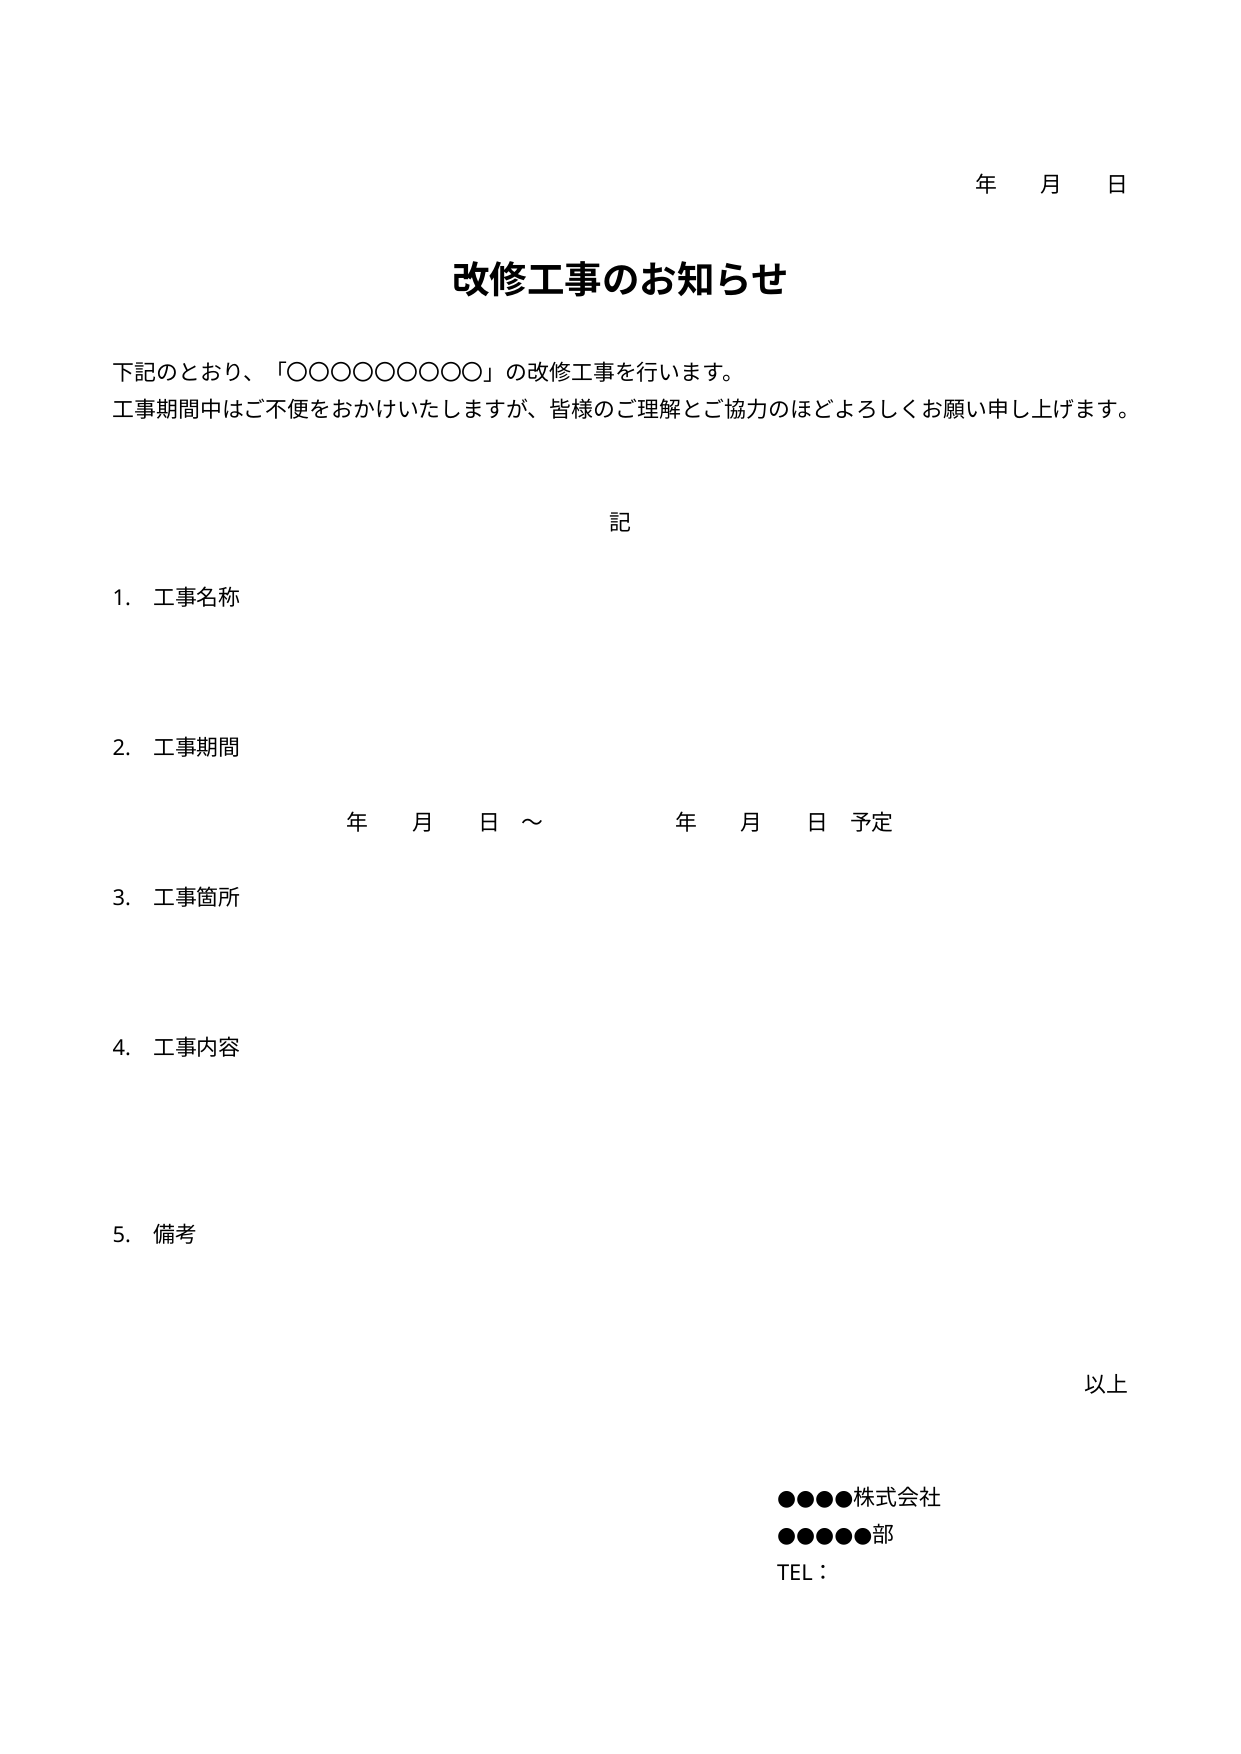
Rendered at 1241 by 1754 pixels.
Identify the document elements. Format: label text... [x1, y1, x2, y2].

text 5. 備考 [112, 1214, 1128, 1252]
text 2. 工事期間 [112, 727, 1128, 764]
text ●●●●●部 [112, 1514, 1128, 1552]
text 4. 工事内容 [112, 1027, 1128, 1064]
text 工事期間中はご不便をおかけいたしますが、皆様のご理解とご協力のほどよろしくお願い申し上げます。 [112, 389, 1128, 427]
text 年 月 日 [112, 164, 1128, 202]
text 以上 [112, 1364, 1128, 1402]
text ●●●●株式会社 [112, 1477, 1128, 1514]
text 3. 工事箇所 [112, 877, 1128, 914]
text 1. 工事名称 [112, 577, 1128, 614]
text 年 月 日 ～ 年 月 日 予定 [112, 802, 1128, 839]
subtitle 記 [112, 502, 1128, 539]
text TEL： [112, 1552, 1128, 1589]
text 下記のとおり、「〇〇〇〇〇〇〇〇〇」の改修工事を行います。 [112, 352, 1128, 389]
text 改修工事のお知らせ [112, 239, 1128, 314]
